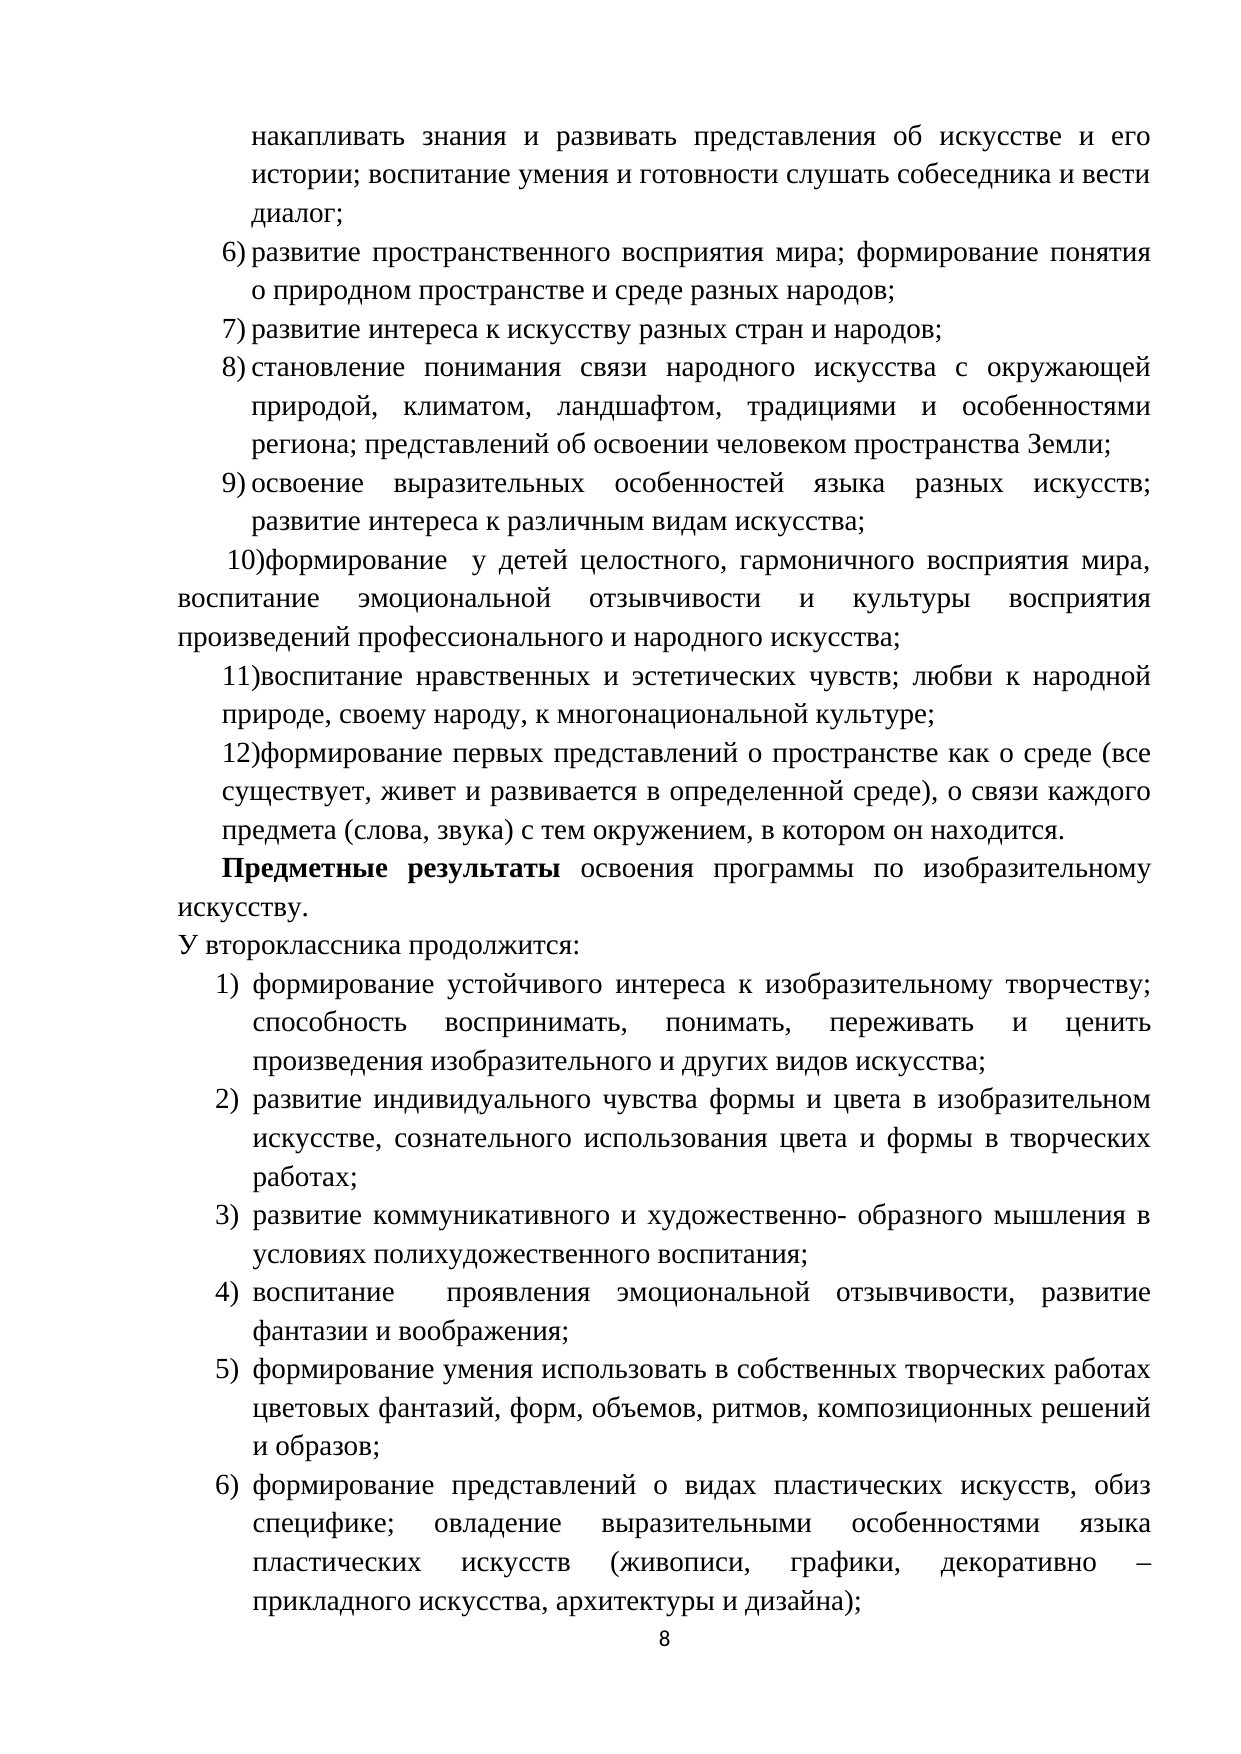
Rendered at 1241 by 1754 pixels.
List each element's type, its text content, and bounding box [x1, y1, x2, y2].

list развитие интереса к искусству разных стран и народов; [222, 311, 1152, 344]
list формирование умения использовать в собственных творческих работах цветовых фантазий, форм, объемов, ритмов, композиционных решений и образов; [215, 1351, 1152, 1462]
text 12)формирование первых представлений о пространстве как о среде (все существует, живет и развивается в определенной среде), о связи каждого предмета (слова, звука) с тем окружением, в котором он находится. [222, 735, 1152, 845]
list развитие пространственного восприятия мира; формирование понятия о природном пространстве и среде разных народов; [222, 234, 1152, 306]
list развитие индивидуального чувства формы и цвета в изобразительном искусстве, сознательного использования цвета и формы в творческих работах; [215, 1082, 1152, 1192]
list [222, 118, 1152, 229]
text У второклассника продолжится: [177, 927, 1152, 961]
list освоение выразительных особенностей языка разных искусств; развитие интереса к различным видам искусства; [222, 465, 1152, 537]
text Предметные результаты освоения программы по изобразительному искусству. [177, 850, 1152, 922]
list воспитание проявления эмоциональной отзывчивости, развитие фантазии и воображения; [215, 1274, 1152, 1346]
text 11)воспитание нравственных и эстетических чувств; любви к народной природе, своему народу, к многонациональной культуре; [222, 658, 1152, 730]
list развитие коммуникативного и художественно- образного мышления в условиях полихудожественного воспитания; [215, 1197, 1152, 1269]
list формирование представлений о видах пластических искусств, обиз специфике; овладение выразительными особенностями языка пластических искусств (живописи, графики, декоративно – прикладного искусства, архитектуры и дизайна); [215, 1467, 1152, 1616]
text 10)формирование у детей целостного, гармоничного восприятия мира, воспитание эмоциональной отзывчивости и культуры восприятия произведений профессионального и народного искусства; [177, 542, 1152, 653]
list формирование устойчивого интереса к изобразительному творчеству; способность воспринимать, понимать, переживать и ценить произведения изобразительного и других видов искусства; [215, 966, 1152, 1077]
list становление понимания связи народного искусства с окружающей природой, климатом, ландшафтом, традициями и особенностями региона; представлений об освоении человеком пространства Земли; [222, 349, 1152, 460]
